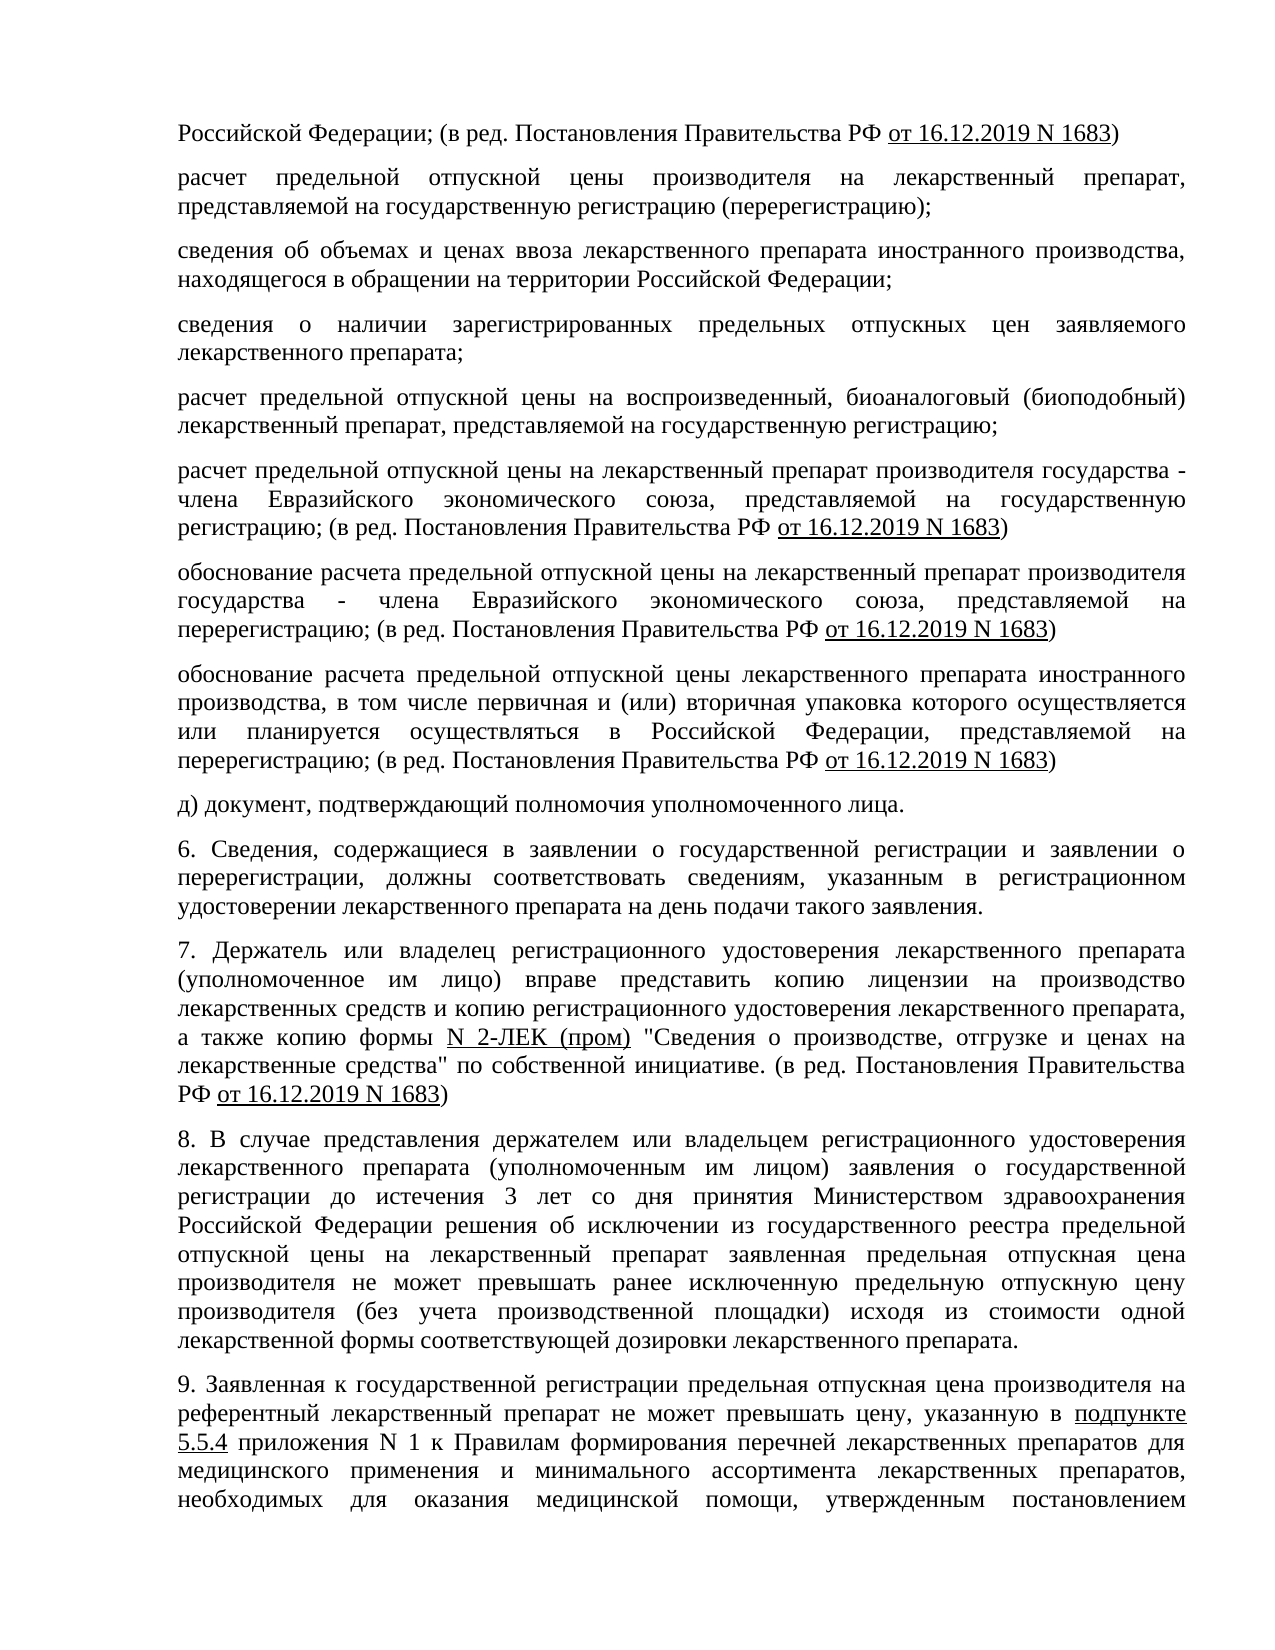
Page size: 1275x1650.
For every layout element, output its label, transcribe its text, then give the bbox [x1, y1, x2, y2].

text д) документ, подтверждающий полномочия уполномоченного лица. [177, 789, 1186, 818]
text сведения об объемах и ценах ввоза лекарственного препарата иностранного производства, находящегося в обращении на территории Российской Федерации; [177, 236, 1186, 293]
text сведения о наличии зарегистрированных предельных отпускных цен заявляемого лекарственного препарата; [177, 309, 1186, 366]
text обоснование расчета предельной отпускной цены на лекарственный препарат производителя государства - члена Евразийского экономического союза, представляемой на перерегистрацию; (в ред. Постановления Правительства РФ от 16.12.2019 N 1683) [177, 557, 1186, 643]
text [177, 1369, 1186, 1513]
text расчет предельной отпускной цены на воспроизведенный, биоаналоговый (биоподобный) лекарственный препарат, представляемой на государственную регистрацию; [177, 382, 1186, 439]
text 8. В случае представления держателем или владельцем регистрационного удостоверения лекарственного препарата (уполномоченным им лицом) заявления о государственной регистрации до истечения 3 лет со дня принятия Министерством здравоохранения Российской Федерации решения об исключении из государственного реестра предельной отпускной цены на лекарственный препарат заявленная предельная отпускная цена производителя не может превышать ранее исключенную предельную отпускную цену производителя (без учета производственной площадки) исходя из стоимости одной лекарственной формы соответствующей дозировки лекарственного препарата. [177, 1124, 1186, 1354]
text 7. Держатель или владелец регистрационного удостоверения лекарственного препарата (уполномоченное им лицо) вправе представить копию лицензии на производство лекарственных средств и копию регистрационного удостоверения лекарственного препарата, а также копию формы N 2-ЛЕК (пром) "Сведения о производстве, отгрузке и ценах на лекарственные средства" по собственной инициативе. (в ред. Постановления Правительства РФ от 16.12.2019 N 1683) [177, 936, 1186, 1108]
text расчет предельной отпускной цены на лекарственный препарат производителя государства - члена Евразийского экономического союза, представляемой на государственную регистрацию; (в ред. Постановления Правительства РФ от 16.12.2019 N 1683) [177, 455, 1186, 541]
text обоснование расчета предельной отпускной цены лекарственного препарата иностранного производства, в том числе первичная и (или) вторичная упаковка которого осуществляется или планируется осуществляться в Российской Федерации, представляемой на перерегистрацию; (в ред. Постановления Правительства РФ от 16.12.2019 N 1683) [177, 659, 1186, 774]
text 6. Сведения, содержащиеся в заявлении о государственной регистрации и заявлении о перерегистрации, должны соответствовать сведениям, указанным в регистрационном удостоверении лекарственного препарата на день подачи такого заявления. [177, 834, 1186, 920]
text расчет предельной отпускной цены производителя на лекарственный препарат, представляемой на государственную регистрацию (перерегистрацию); [177, 162, 1186, 220]
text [177, 118, 1186, 147]
